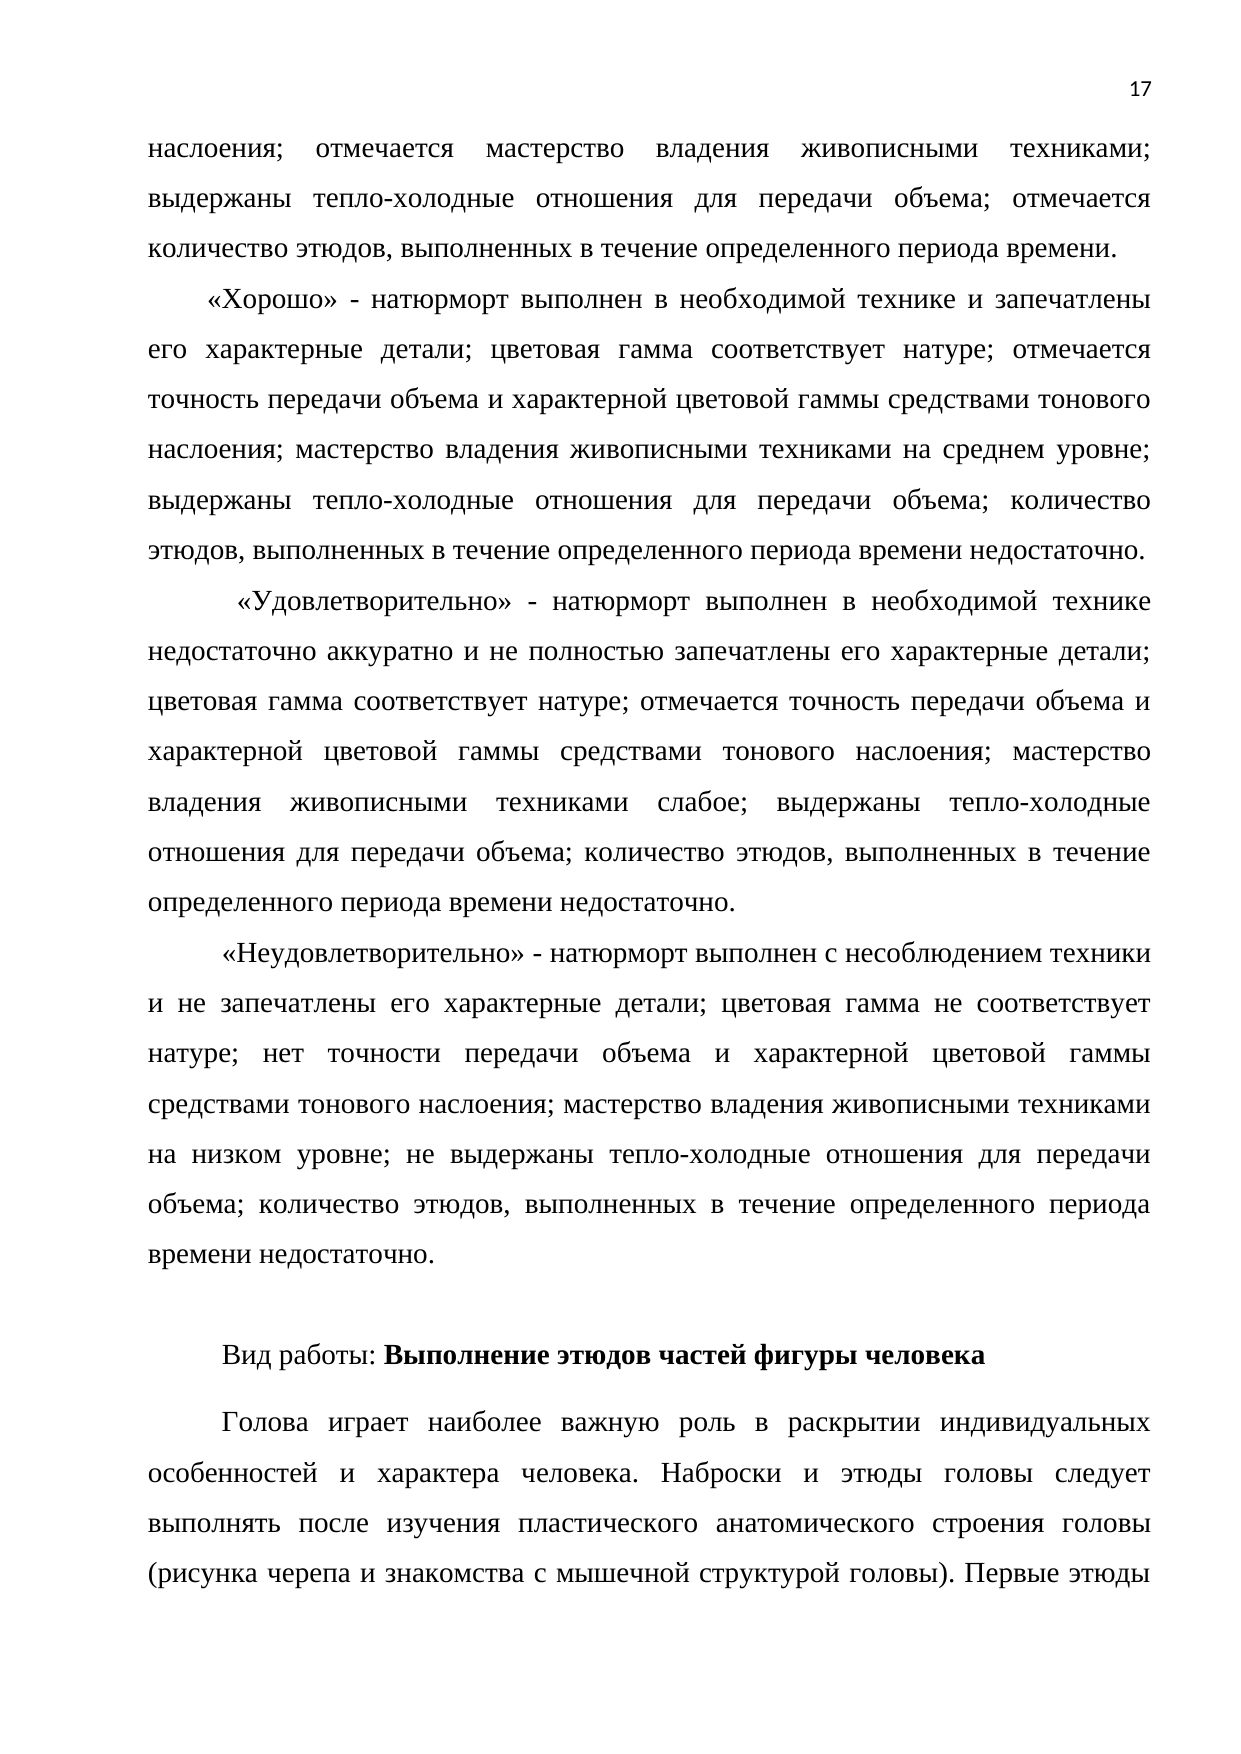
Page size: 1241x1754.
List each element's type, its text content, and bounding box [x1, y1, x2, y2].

text «Хорошо» - натюрморт выполнен в необходимой технике и запечатлены его характерные детали; цветовая гамма соответствует натуре; отмечается точность передачи объема и характерной цветовой гаммы средствами тонового наслоения; мастерство владения живописными техниками на среднем уровне; выдержаны тепло-холодные отношения для передачи объема; количество этюдов, выполненных в течение определенного периода времени недостаточно. [148, 281, 1152, 566]
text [148, 1404, 1152, 1589]
text Вид работы: Выполнение этюдов частей фигуры человека [148, 1337, 1152, 1371]
text «Удовлетворительно» - натюрморт выполнен в необходимой технике недостаточно аккуратно и не полностью запечатлены его характерные детали; цветовая гамма соответствует натуре; отмечается точность передачи объема и характерной цветовой гаммы средствами тонового наслоения; мастерство владения живописными техниками слабое; выдержаны тепло-холодные отношения для передачи объема; количество этюдов, выполненных в течение определенного периода времени недостаточно. [148, 583, 1152, 918]
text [148, 130, 1152, 264]
text «Неудовлетворительно» - натюрморт выполнен с несоблюдением техники и не запечатлены его характерные детали; цветовая гамма не соответствует натуре; нет точности передачи объема и характерной цветовой гаммы средствами тонового наслоения; мастерство владения живописными техниками на низком уровне; не выдержаны тепло-холодные отношения для передачи объема; количество этюдов, выполненных в течение определенного периода времени недостаточно. [148, 935, 1152, 1270]
